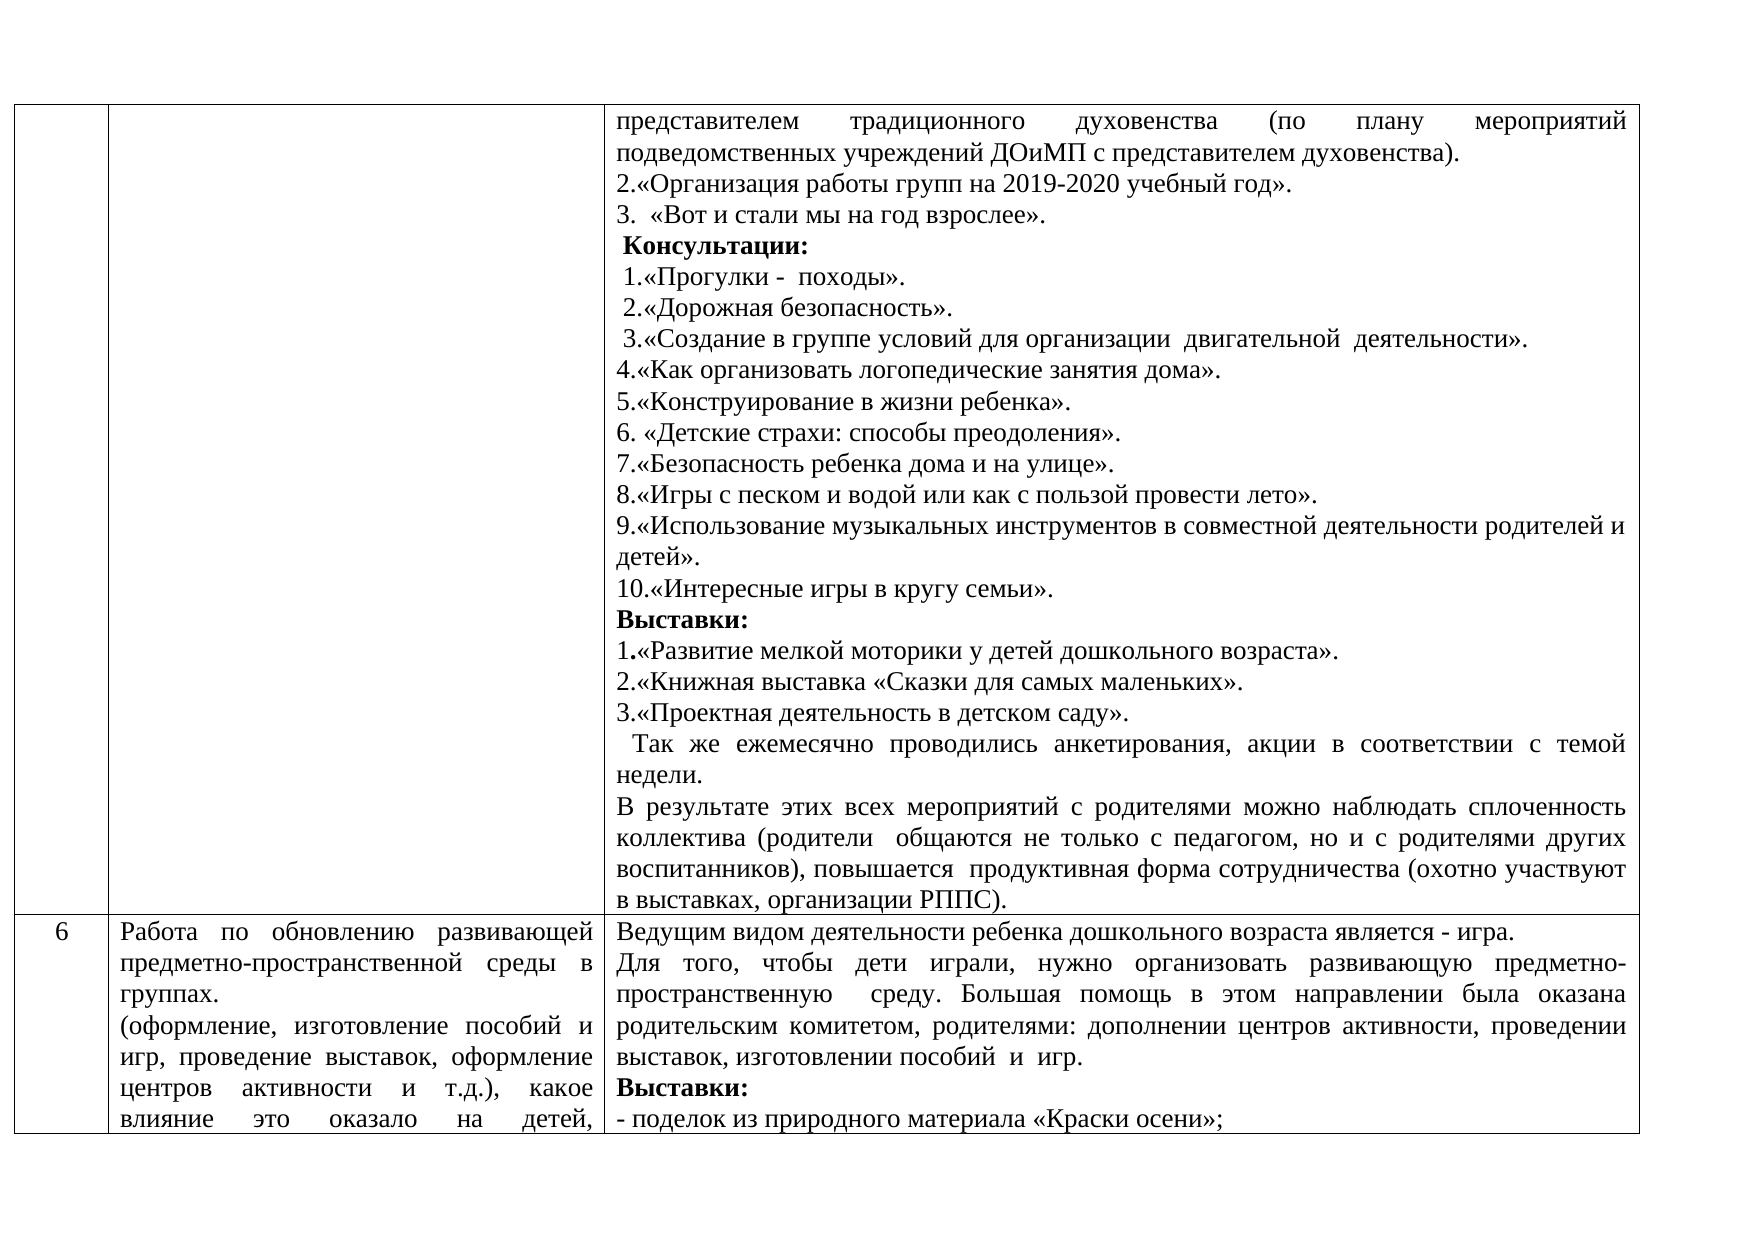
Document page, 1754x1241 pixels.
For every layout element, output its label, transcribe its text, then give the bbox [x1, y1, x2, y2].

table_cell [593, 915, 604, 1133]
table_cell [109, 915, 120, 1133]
table_cell 6 [15, 915, 108, 1133]
table_cell 5 [15, 105, 108, 914]
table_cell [605, 915, 1639, 1133]
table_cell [605, 105, 1639, 914]
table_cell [109, 105, 604, 914]
